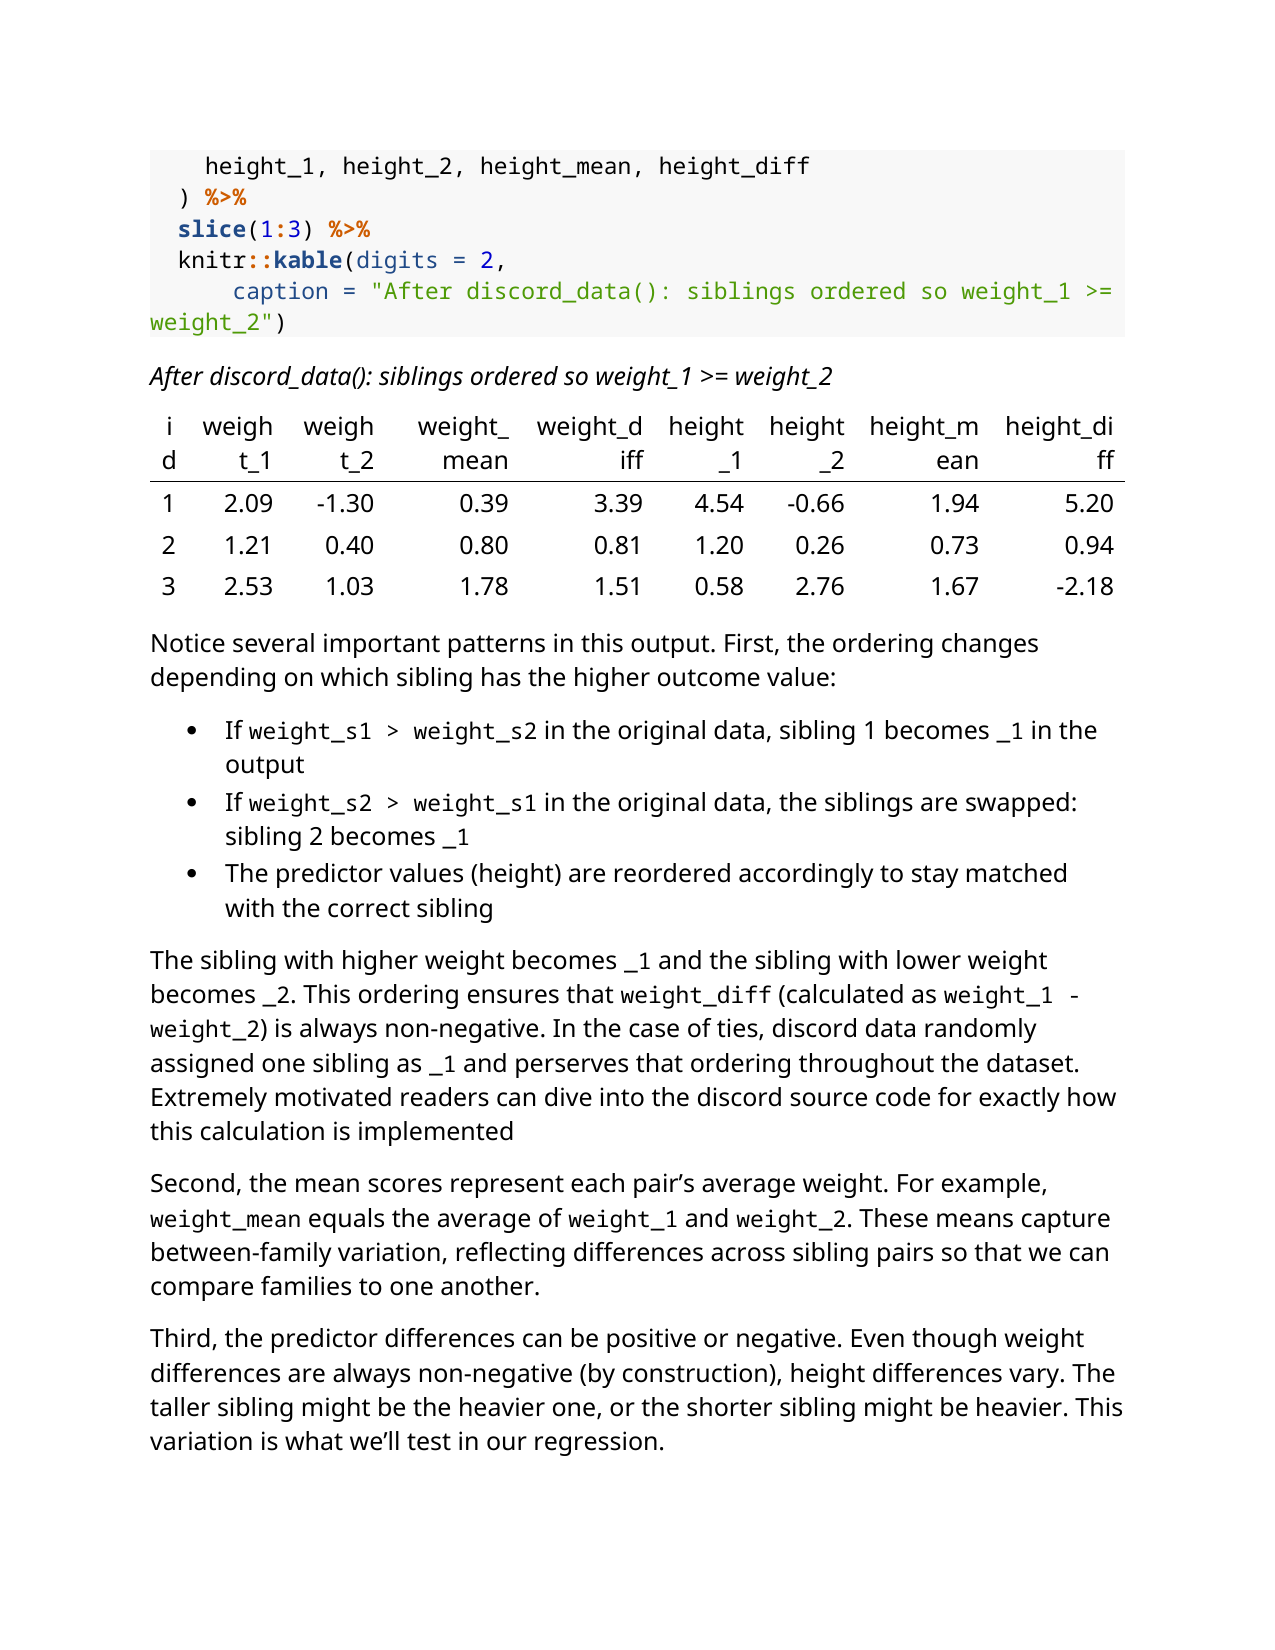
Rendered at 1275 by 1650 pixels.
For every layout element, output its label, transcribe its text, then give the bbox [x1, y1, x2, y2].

table_cell 3 [150, 565, 184, 607]
table_cell 1.94 [856, 482, 991, 524]
text The sibling with higher weight becomes _1 and the sibling with lower weight becomes _2. This ordering ensures that weight_diff (calculated as weight_1 - weight_2) is always non-negative. In the case of ties, discord data randomly assigned one sibling as _1 and perserves that ordering throughout the dataset. Extremely motivated readers can dive into the discord source code for exactly how this calculation is implemented [150, 943, 1125, 1147]
table_cell 0.94 [991, 524, 1125, 565]
table_cell 3.39 [520, 482, 654, 524]
text After discord_data(): siblings ordered so weight_1 >= weight_2 [150, 358, 1125, 392]
table_header weight_1 [184, 405, 284, 481]
table_cell 0.40 [285, 524, 385, 565]
table_header height_1 [654, 405, 755, 481]
text Third, the predictor differences can be positive or negative. Even though weight differences are always non-negative (by construction), height differences vary. The taller sibling might be the heavier one, or the shorter sibling might be heavier. This variation is what we’ll test in our regression. [150, 1321, 1125, 1457]
list If weight_s1 > weight_s2 in the original data, sibling 1 becomes _1 in the output [187, 712, 1125, 781]
table_cell 0.39 [385, 482, 520, 524]
list The predictor values (height) are reordered accordingly to stay matched with the correct sibling [187, 856, 1125, 924]
table_cell 1.03 [285, 565, 385, 607]
table_cell 2.76 [755, 565, 856, 607]
table_cell 2.09 [184, 482, 284, 524]
list If weight_s2 > weight_s1 in the original data, the siblings are swapped: sibling 2 becomes _1 [187, 784, 1125, 852]
table_cell 1.21 [184, 524, 284, 565]
text Notice several important patterns in this output. First, the ordering changes depending on which sibling has the higher outcome value: [150, 626, 1125, 694]
table_cell 4.54 [654, 482, 755, 524]
table_cell 1.67 [856, 565, 991, 607]
table_cell 2 [150, 524, 184, 565]
table_cell 1 [150, 482, 184, 524]
table_cell 1.20 [654, 524, 755, 565]
table_cell -2.18 [991, 565, 1125, 607]
table_cell 0.80 [385, 524, 520, 565]
table_header weight_mean [385, 405, 520, 481]
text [150, 150, 1125, 337]
table_header weight_diff [520, 405, 654, 481]
table_cell 0.58 [654, 565, 755, 607]
table_cell -1.30 [285, 482, 385, 524]
table_cell 5.20 [991, 482, 1125, 524]
table_header id [150, 405, 184, 481]
table_header height_2 [755, 405, 856, 481]
table_header height_diff [991, 405, 1125, 481]
table_header weight_2 [285, 405, 385, 481]
table_cell 0.81 [520, 524, 654, 565]
table_header height_mean [856, 405, 991, 481]
table_cell -0.66 [755, 482, 856, 524]
text Second, the mean scores represent each pair’s average weight. For example, weight_mean equals the average of weight_1 and weight_2. These means capture between-family variation, reflecting differences across sibling pairs so that we can compare families to one another. [150, 1166, 1125, 1302]
table_cell 0.73 [856, 524, 991, 565]
table_cell 1.51 [520, 565, 654, 607]
table_cell 0.26 [755, 524, 856, 565]
table_cell 2.53 [184, 565, 284, 607]
table_cell 1.78 [385, 565, 520, 607]
